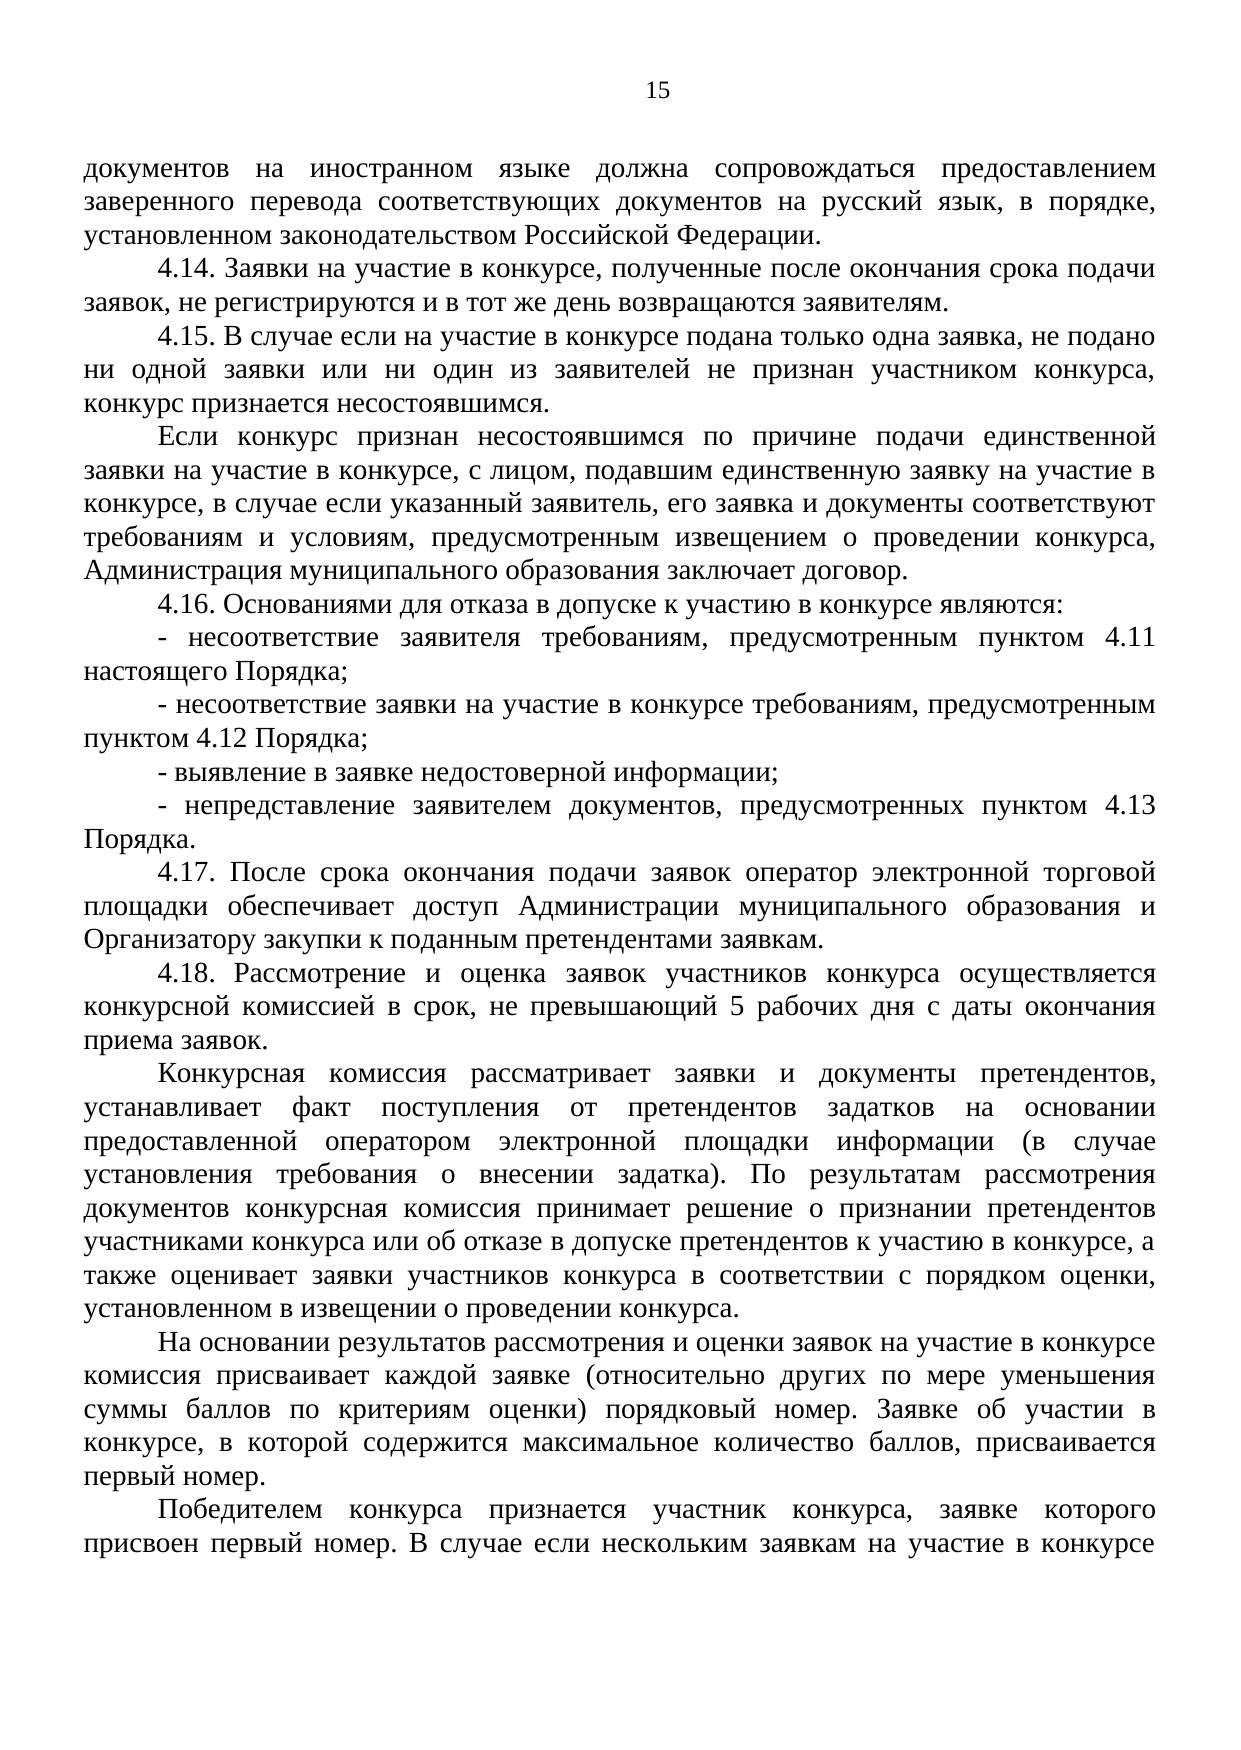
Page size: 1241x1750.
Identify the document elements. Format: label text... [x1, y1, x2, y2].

text 4.14. Заявки на участие в конкурсе, полученные после окончания срока подачи заявок, не регистрируются и в тот же день возвращаются заявителям. [83, 251, 1157, 318]
text - несоответствие заявителя требованиям, предусмотренным пунктом 4.11 настоящего Порядка; [83, 619, 1157, 687]
text На основании результатов рассмотрения и оценки заявок на участие в конкурсе комиссия присваивает каждой заявке (относительно других по мере уменьшения суммы баллов по критериям оценки) порядковый номер. Заявке об участии в конкурсе, в которой содержится максимальное количество баллов, присваивается первый номер. [83, 1324, 1157, 1492]
text - несоответствие заявки на участие в конкурсе требованиям, предусмотренным пунктом 4.12 Порядка; [83, 687, 1157, 754]
text 4.18. Рассмотрение и оценка заявок участников конкурса осуществляется конкурсной комиссией в срок, не превышающий 5 рабочих дня с даты окончания приема заявок. [83, 955, 1157, 1056]
text - непредставление заявителем документов, предусмотренных пунктом 4.13 Порядка. [83, 787, 1157, 854]
text Если конкурс признан несостоявшимся по причине подачи единственной заявки на участие в конкурсе, с лицом, подавшим единственную заявку на участие в конкурсе, в случае если указанный заявитель, его заявка и документы соответствуют требованиям и условиям, предусмотренным извещением о проведении конкурса, Администрация муниципального образования заключает договор. [83, 418, 1157, 586]
text - выявление в заявке недостоверной информации; [83, 754, 1157, 787]
text 4.16. Основаниями для отказа в допуске к участию в конкурсе являются: [83, 586, 1157, 619]
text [83, 1492, 1157, 1559]
text 4.15. В случае если на участие в конкурсе подана только одна заявка, не подано ни одной заявки или ни один из заявителей не признан участником конкурса, конкурс признается несостоявшимся. [83, 318, 1157, 418]
text Конкурсная комиссия рассматривает заявки и документы претендентов, устанавливает факт поступления от претендентов задатков на основании предоставленной оператором электронной площадки информации (в случае установления требования о внесении задатка). По результатам рассмотрения документов конкурсная комиссия принимает решение о признании претендентов участниками конкурса или об отказе в допуске претендентов к участию в конкурсе, а также оценивает заявки участников конкурса в соответствии с порядком оценки, установленном в извещении о проведении конкурса. [83, 1056, 1157, 1324]
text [83, 150, 1157, 251]
text 4.17. После срока окончания подачи заявок оператор электронной торговой площадки обеспечивает доступ Администрации муниципального образования и Организатору закупки к поданным претендентами заявкам. [83, 854, 1157, 955]
